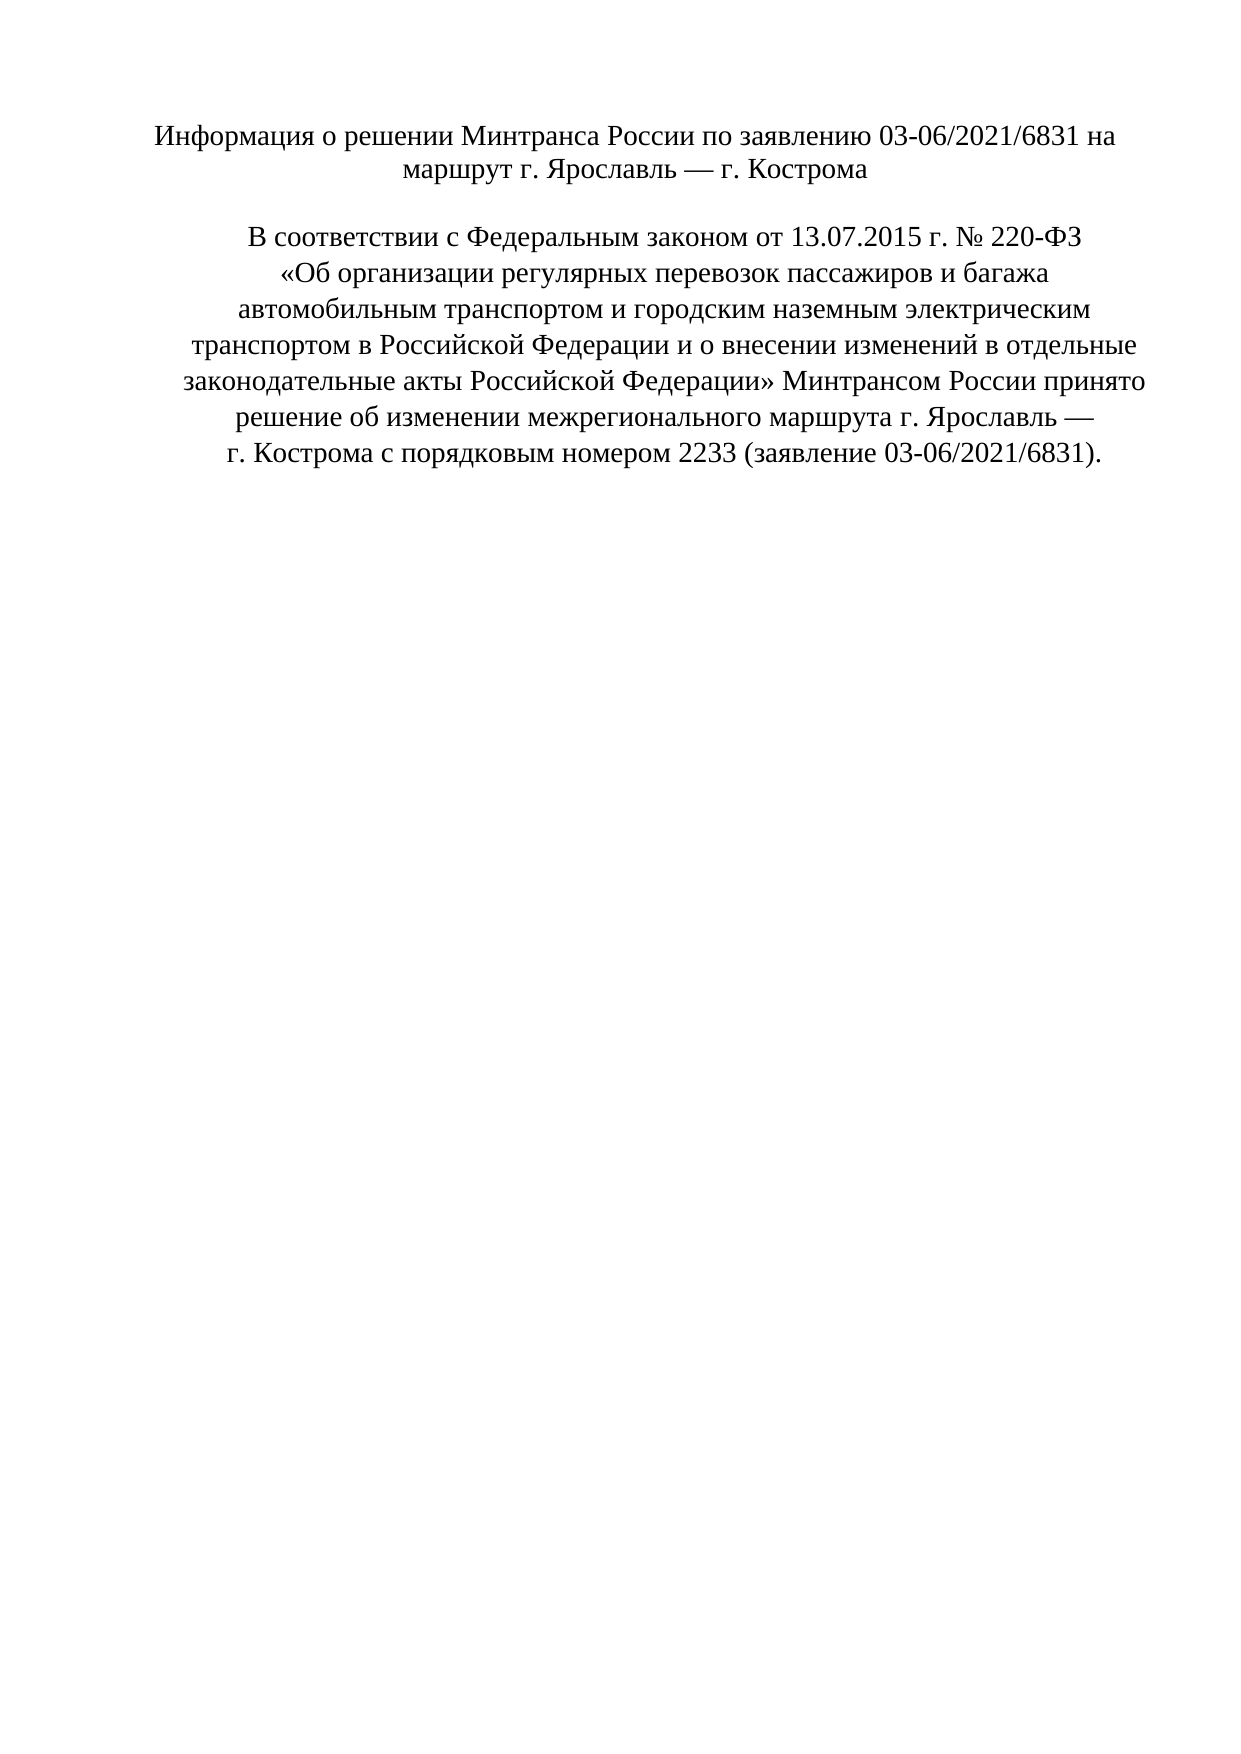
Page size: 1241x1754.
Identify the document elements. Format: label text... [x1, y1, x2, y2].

text В соответствии с Федеральным законом от 13.07.2015 г. № 220-ФЗ «Об организации регулярных перевозок пассажиров и багажа автомобильным транспортом и городским наземным электрическим транспортом в Российской Федерации и о внесении изменений в отдельные законодательные акты Российской Федерации» Минтрансом России принято решение об изменении межрегионального маршрута г. Ярославль — г. Кострома с порядковым номером 2233 (заявление 03-06/2021/6831). [177, 219, 1152, 469]
text Информация о решении Минтранса России по заявлению 03-06/2021/6831 на маршрут г. Ярославль — г. Кострома [118, 118, 1152, 185]
